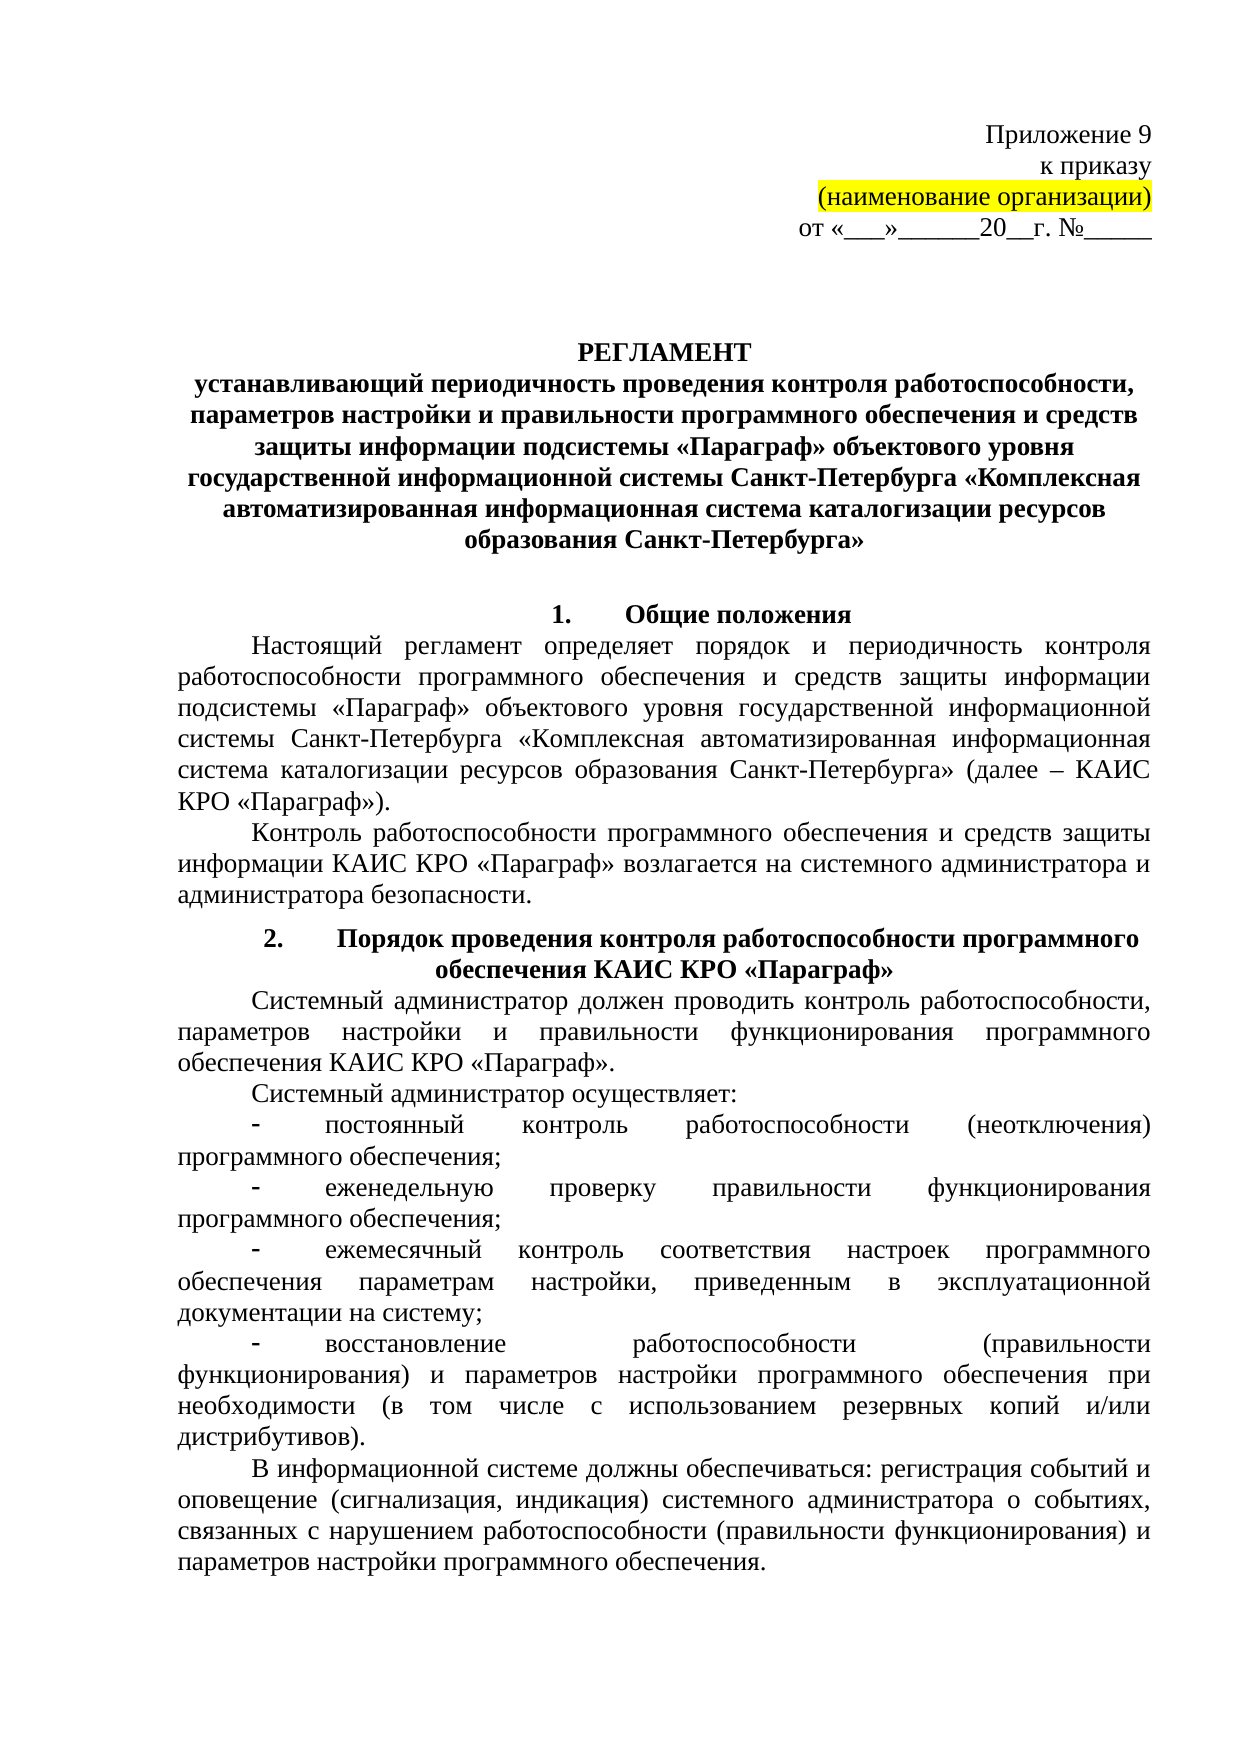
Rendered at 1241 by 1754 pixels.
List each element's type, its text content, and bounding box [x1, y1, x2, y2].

text В информационной системе должны обеспечиваться: регистрация событий и оповещение (сигнализация, индикация) системного администратора о событиях, связанных с нарушением работоспособности (правильности функционирования) и параметров настройки программного обеспечения. [177, 1452, 1152, 1576]
text устанавливающий периодичность проведения контроля работоспособности, параметров настройки и правильности программного обеспечения и средств защиты информации подсистемы «Параграф» объектового уровня государственной информационной системы Санкт-Петербурга «Комплексная автоматизированная информационная система каталогизации ресурсов образования Санкт-Петербурга» [177, 367, 1152, 554]
subtitle Порядок проведения контроля работоспособности программного обеспечения КАИС КРО «Параграф» [177, 922, 1152, 984]
list постоянный контроль работоспособности (неотключения) программного обеспечения; [177, 1109, 1152, 1171]
text Настоящий регламент определяет порядок и периодичность контроля работоспособности программного обеспечения и средств защиты информации подсистемы «Параграф» объектового уровня государственной информационной системы Санкт-Петербурга «Комплексная автоматизированная информационная система каталогизации ресурсов образования Санкт-Петербурга» (далее – КАИС КРО «Параграф»). [177, 629, 1152, 816]
list еженедельную проверку правильности функционирования программного обеспечения; [177, 1171, 1152, 1233]
text Системный администратор должен проводить контроль работоспособности, параметров настройки и правильности функционирования программного обеспечения КАИС КРО «Параграф». [177, 984, 1152, 1077]
text Системный администратор осуществляет: [177, 1077, 1152, 1109]
text от «___»______20__г. №_____ [797, 212, 1152, 243]
list восстановление работоспособности (правильности функционирования) и параметров настройки программного обеспечения при необходимости (в том числе с использованием резервных копий и/или дистрибутивов). [177, 1327, 1152, 1452]
text РЕГЛАМЕНТ [177, 336, 1152, 367]
text Контроль работоспособности программного обеспечения и средств защиты информации КАИС КРО «Параграф» возлагается на системного администратора и администратора безопасности. [177, 816, 1152, 909]
text Приложение 9 к приказу (наименование организации) [797, 118, 1152, 212]
subtitle Общие положения [177, 598, 1152, 629]
list ежемесячный контроль соответствия настроек программного обеспечения параметрам настройки, приведенным в эксплуатационной документации на систему; [177, 1233, 1152, 1327]
